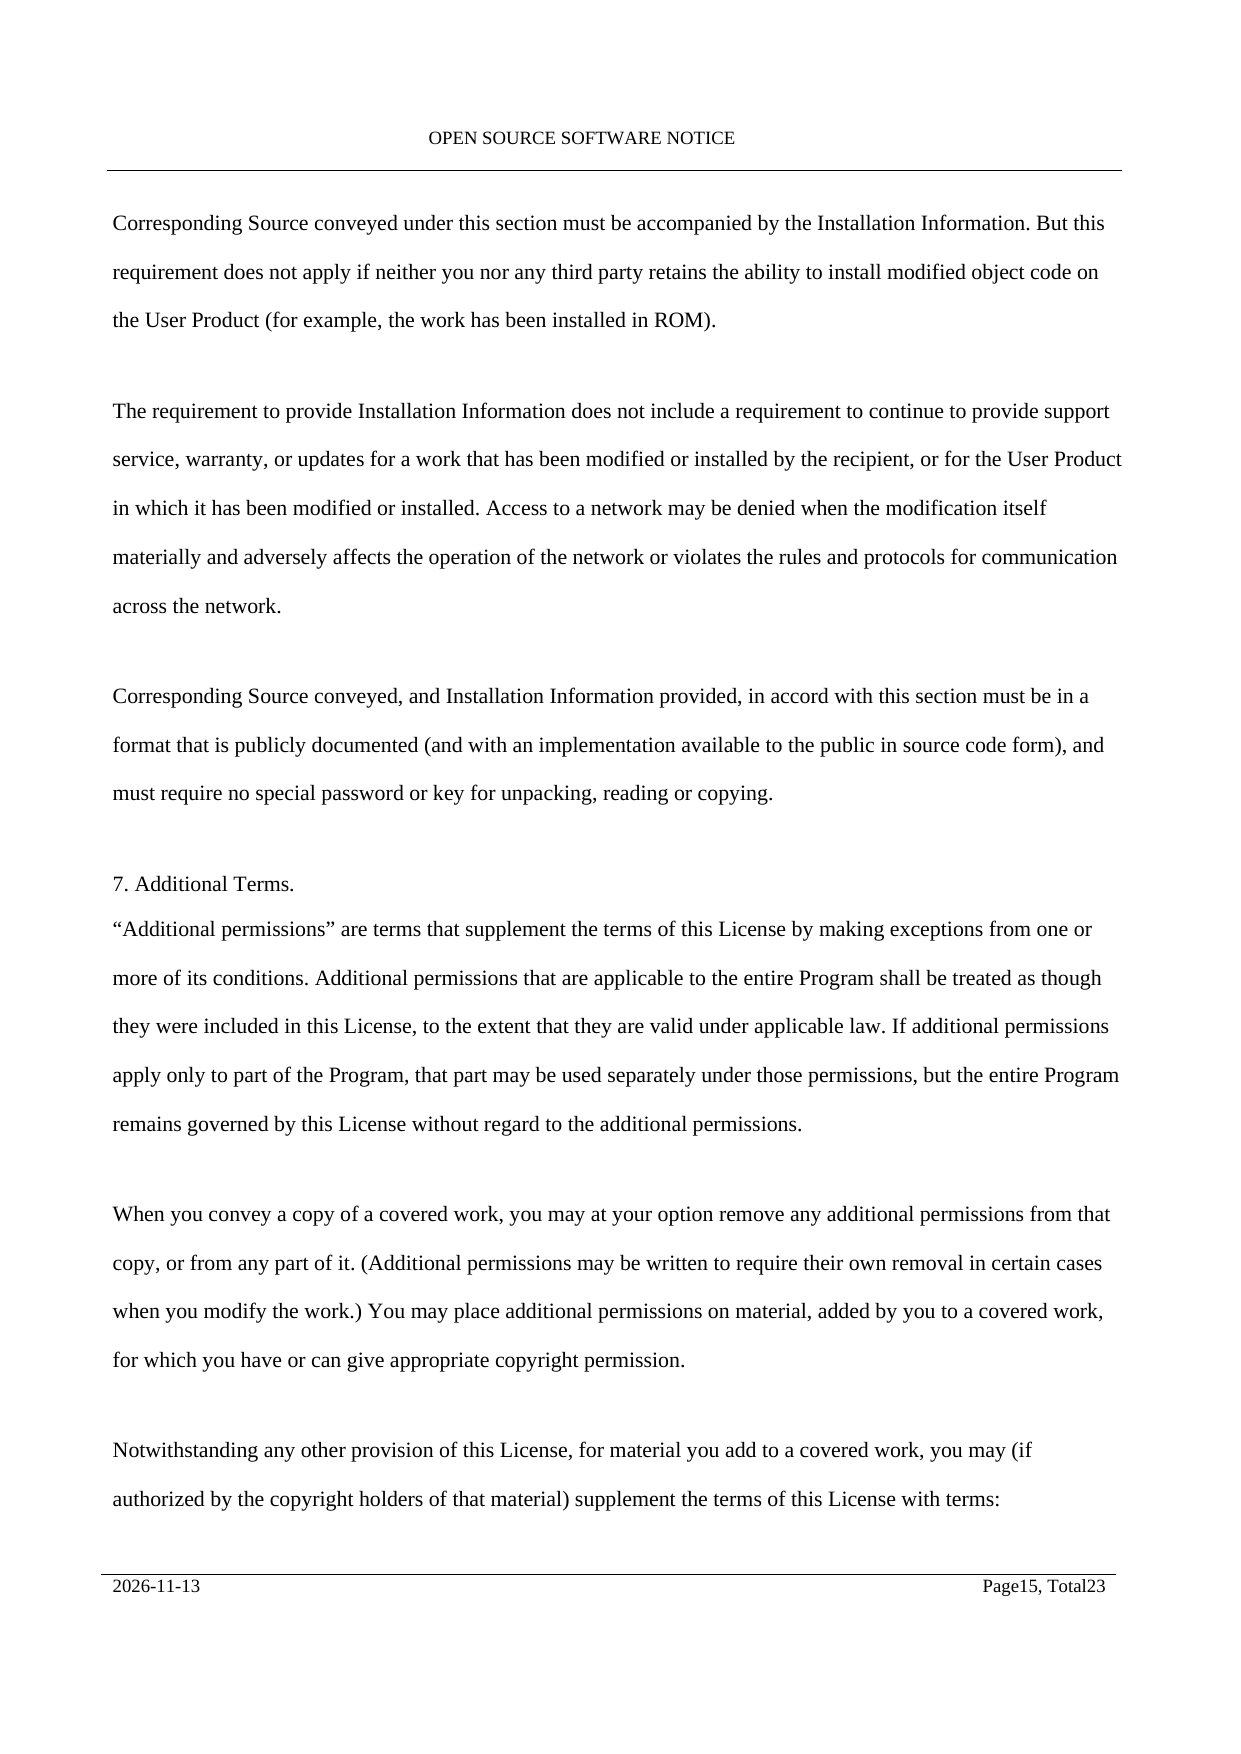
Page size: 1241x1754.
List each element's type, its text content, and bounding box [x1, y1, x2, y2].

text When you convey a copy of a covered work, you may at your option remove any additional permissions from that copy, or from any part of it. (Additional permissions may be written to require their own removal in certain cases when you modify the work.) You may place additional permissions on material, added by you to a covered work, for which you have or can give appropriate copyright permission. [112, 1197, 1128, 1376]
text “Additional permissions” are terms that supplement the terms of this License by making exceptions from one or more of its conditions. Additional permissions that are applicable to the entire Program shall be treated as though they were included in this License, to the extent that they are valid under applicable law. If additional permissions apply only to part of the Program, that part may be used separately under those permissions, but the entire Program remains governed by this License without regard to the additional permissions. [112, 912, 1128, 1139]
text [112, 206, 1128, 336]
text Notwithstanding any other provision of this License, for material you add to a covered work, you may (if authorized by the copyright holders of that material) supplement the terms of this License with terms: [112, 1434, 1128, 1515]
text 7. Additional Terms. [112, 867, 1128, 899]
text Corresponding Source conveyed, and Installation Information provided, in accord with this section must be in a format that is publicly documented (and with an implementation available to the public in source code form), and must require no special password or key for unpacking, reading or copying. [112, 679, 1128, 809]
text The requirement to provide Installation Information does not include a requirement to continue to provide support service, warranty, or updates for a work that has been modified or installed by the recipient, or for the User Product in which it has been modified or installed. Access to a network may be denied when the modification itself materially and adversely affects the operation of the network or violates the rules and protocols for communication across the network. [112, 394, 1128, 622]
